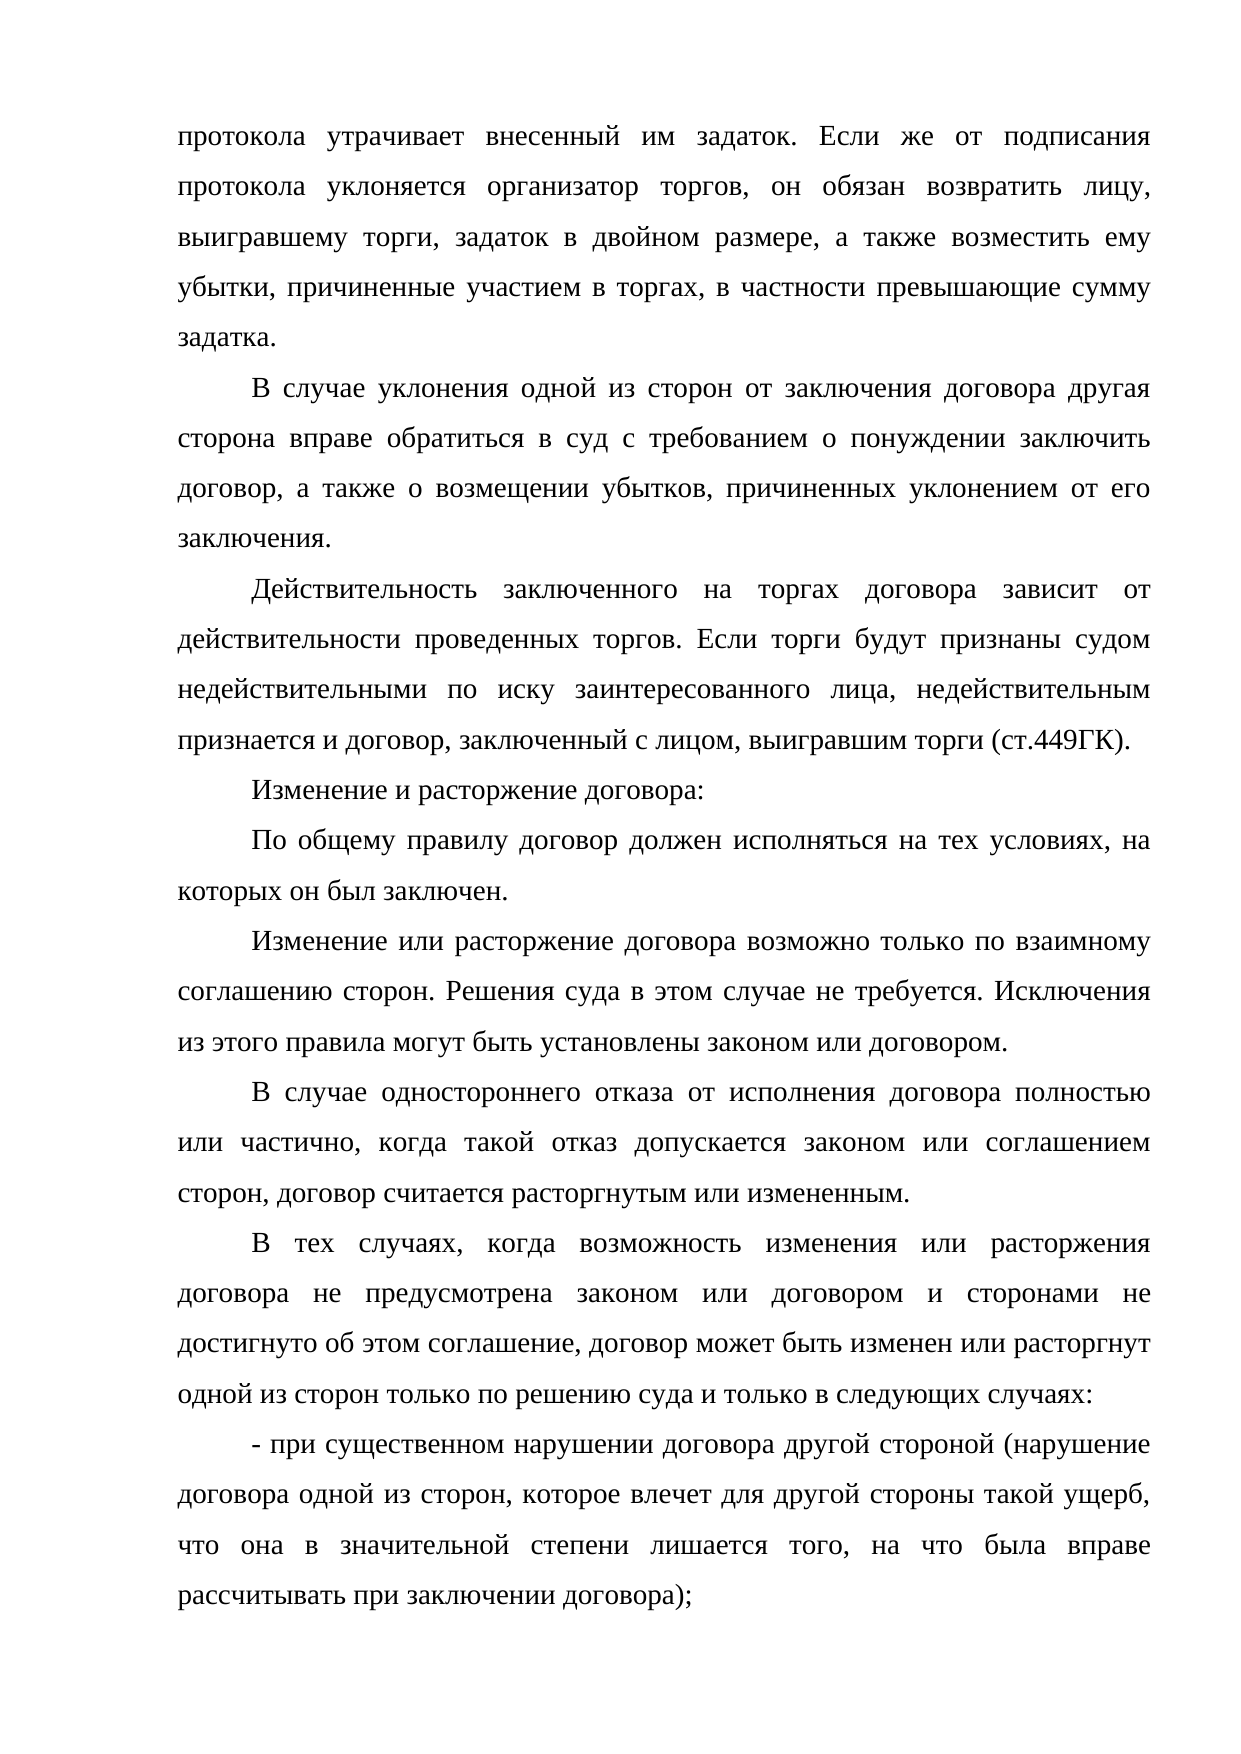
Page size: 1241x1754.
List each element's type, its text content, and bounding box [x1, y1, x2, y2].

text В тех случаях, когда возможность изменения или расторжения договора не предусмотрена законом или договором и сторонами не достигнуто об этом соглашение, договор может быть изменен или расторгнут одной из сторон только по решению суда и только в следующих случаях: [177, 1225, 1152, 1409]
text - при существенном нарушении договора другой стороной (нарушение договора одной из сторон, которое влечет для другой стороны такой ущерб, что она в значительной степени лишается того, на что была вправе рассчитывать при заключении договора); [177, 1426, 1152, 1611]
text По общему правилу договор должен исполняться на тех условиях, на которых он был заключен. [177, 822, 1152, 906]
text Изменение или расторжение договора возможно только по взаимному соглашению сторон. Решения суда в этом случае не требуется. Исключения из этого правила могут быть установлены законом или договором. [177, 923, 1152, 1057]
text В случае уклонения одной из сторон от заключения договора другая сторона вправе обратиться в суд с требованием о понуждении заключить договор, а также о возмещении убытков, причиненных уклонением от его заключения. [177, 370, 1152, 554]
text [177, 118, 1152, 353]
text В случае одностороннего отказа от исполнения договора полностью или частично, когда такой отказ допускается законом или соглашением сторон, договор считается расторгнутым или измененным. [177, 1074, 1152, 1208]
text Действительность заключенного на торгах договора зависит от действительности проведенных торгов. Если торги будут признаны судом недействительными по иску заинтересованного лица, недействительным признается и договор, заключенный с лицом, выигравшим торги (ст.449ГК). [177, 571, 1152, 755]
text Изменение и расторжение договора: [177, 772, 1152, 806]
